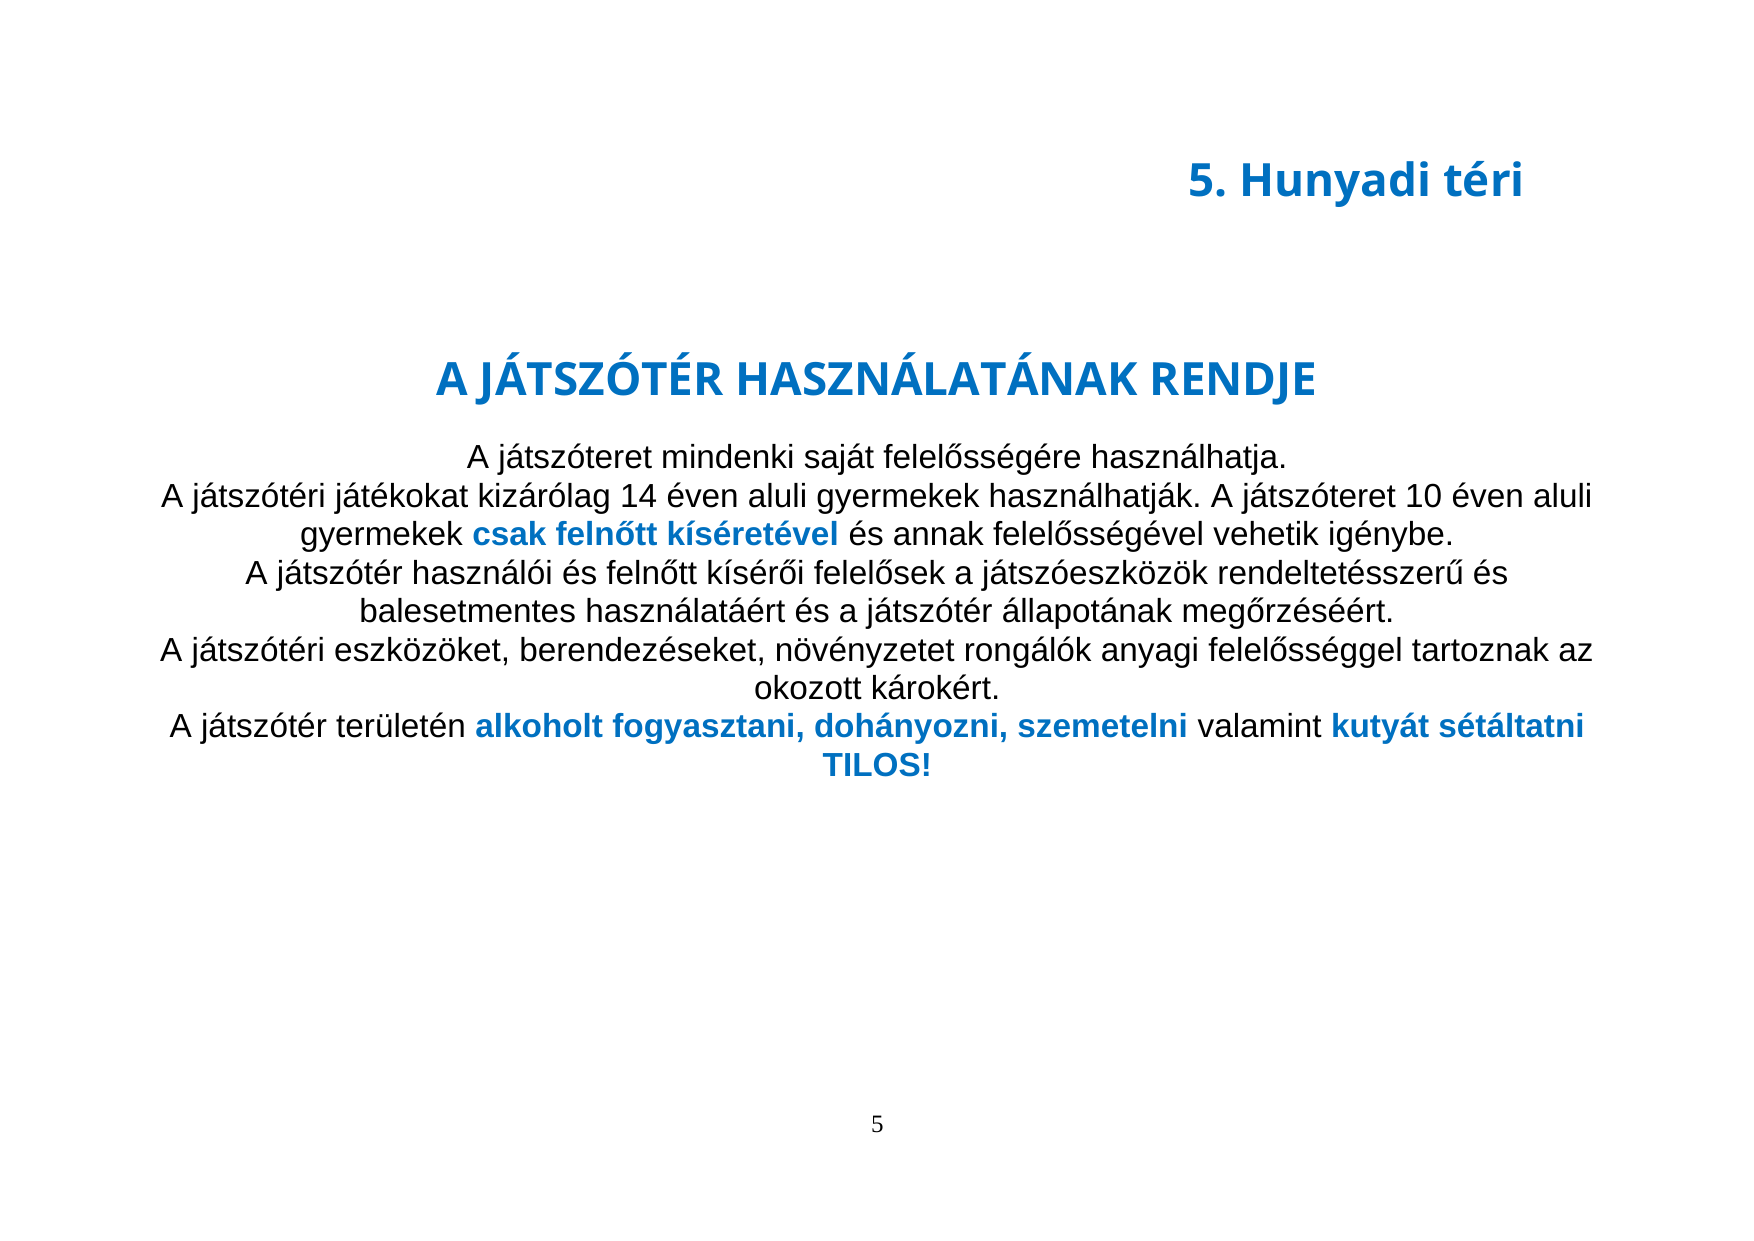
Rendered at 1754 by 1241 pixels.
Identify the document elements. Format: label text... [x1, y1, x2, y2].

text A JÁTSZÓTÉR HASZNÁLATÁNAK RENDJE [148, 346, 1606, 409]
text A játszótéri eszközöket, berendezéseket, növényzetet rongálók anyagi felelősséggel tartoznak az okozott károkért. [148, 630, 1606, 707]
text A játszótéri játékokat kizárólag 14 éven aluli gyermekek használhatják. A játszóteret 10 éven aluli gyermekek csak felnőtt kíséretével és annak felelősségével vehetik igénybe. [148, 476, 1606, 553]
text A játszótér használói és felnőtt kísérői felelősek a játszóeszközök rendeltetésszerű és balesetmentes használatáért és a játszótér állapotának megőrzéséért. [148, 553, 1606, 630]
text A játszóteret mindenki saját felelősségére használhatja. [148, 437, 1606, 476]
text A játszótér területén alkoholt fogyasztani, dohányozni, szemetelni valamint kutyát sétáltatni TILOS! [148, 707, 1606, 783]
text 5. Hunyadi téri [148, 148, 1606, 210]
